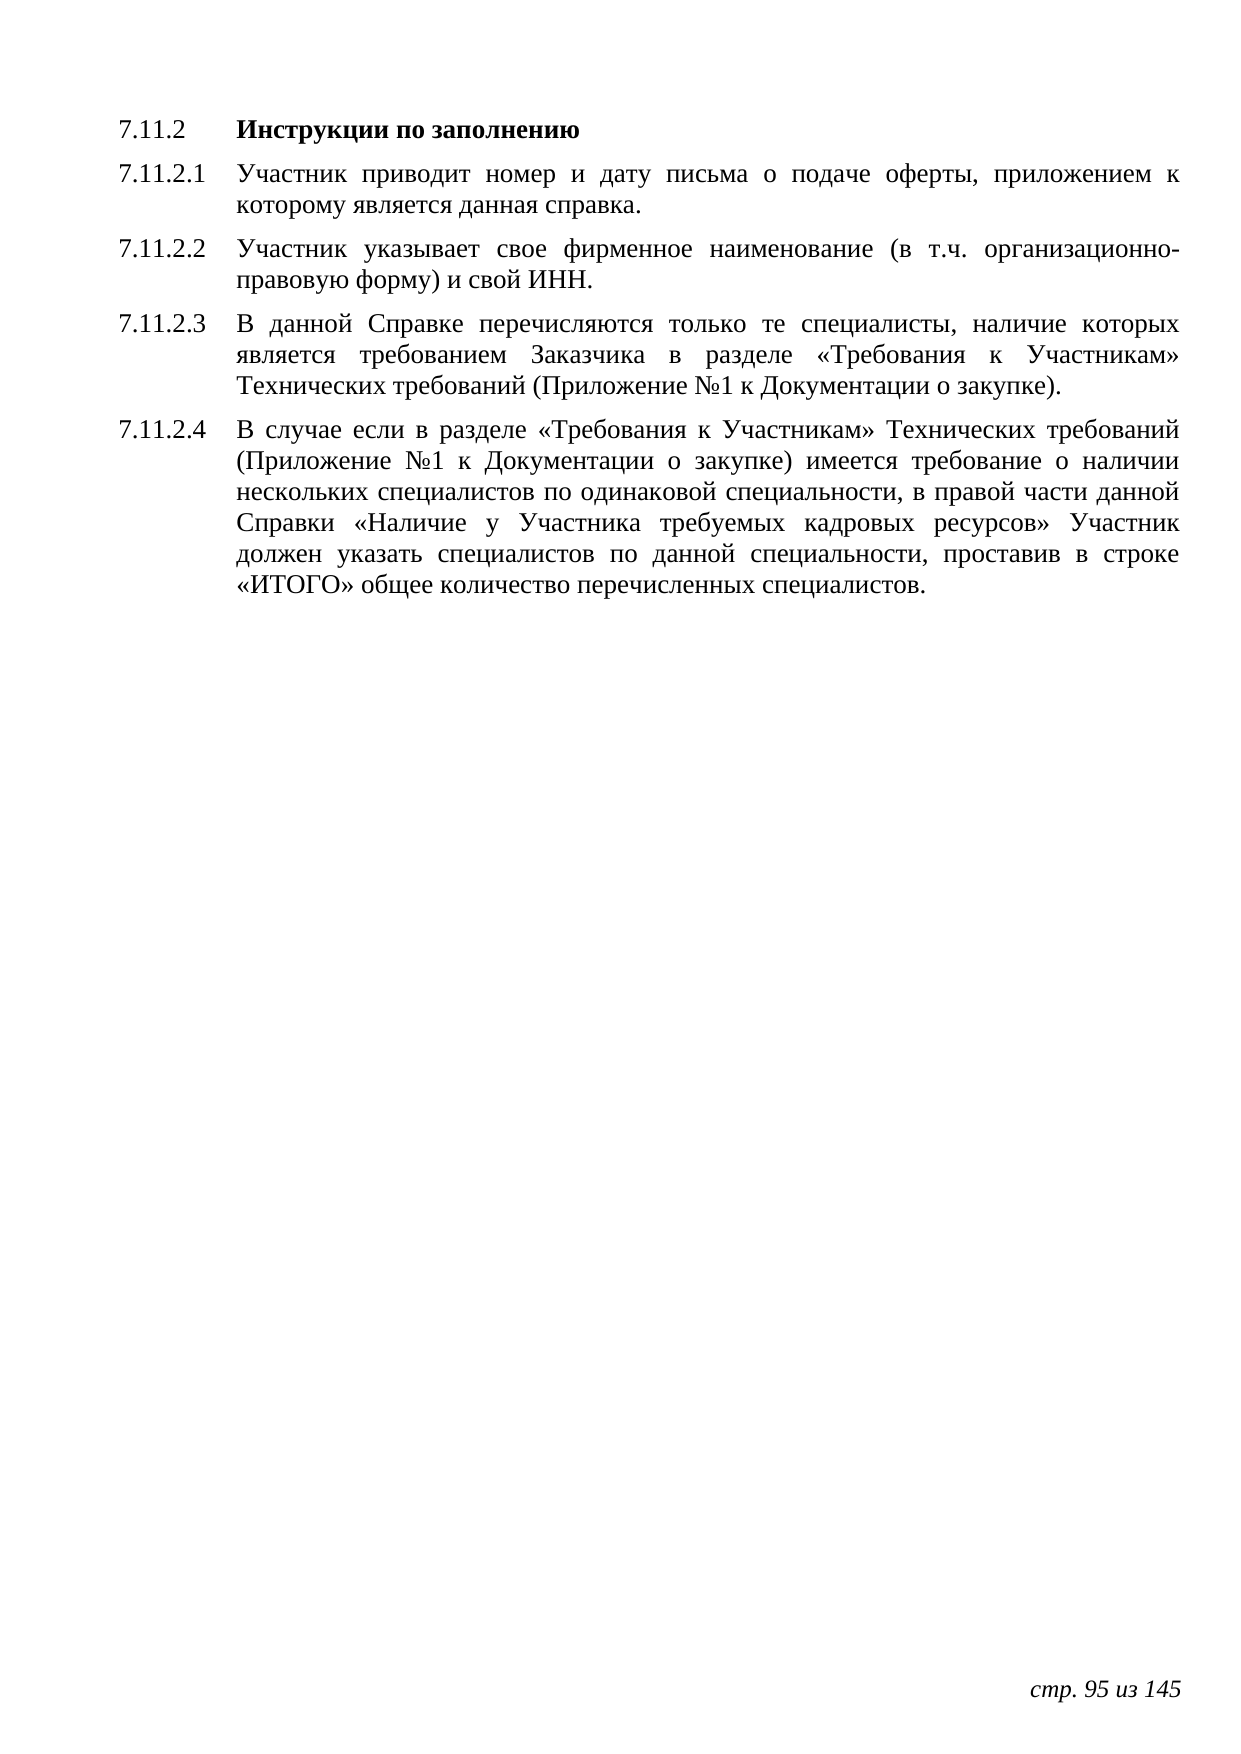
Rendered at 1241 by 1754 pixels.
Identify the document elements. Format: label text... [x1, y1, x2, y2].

text В случае если в разделе «Требования к Участникам» Технических требований (Приложение №1 к Документации о закупке) имеется требование о наличии нескольких специалистов по одинаковой специальности, в правой части данной Справки «Наличие у Участника требуемых кадровых ресурсов» Участник должен указать специалистов по данной специальности, проставив в строке «ИТОГО» общее количество перечисленных специалистов. [118, 413, 1181, 600]
text Участник приводит номер и дату письма о подаче оферты, приложением к которому является данная справка. [118, 157, 1181, 219]
text Участник указывает свое фирменное наименование (в т.ч. организационно-правовую форму) и свой ИНН. [118, 232, 1181, 294]
text Инструкции по заполнению [118, 114, 1181, 145]
text В данной Справке перечисляются только те специалисты, наличие которых является требованием Заказчика в разделе «Требования к Участникам» Технических требований (Приложение №1 к Документации о закупке). [118, 307, 1181, 400]
